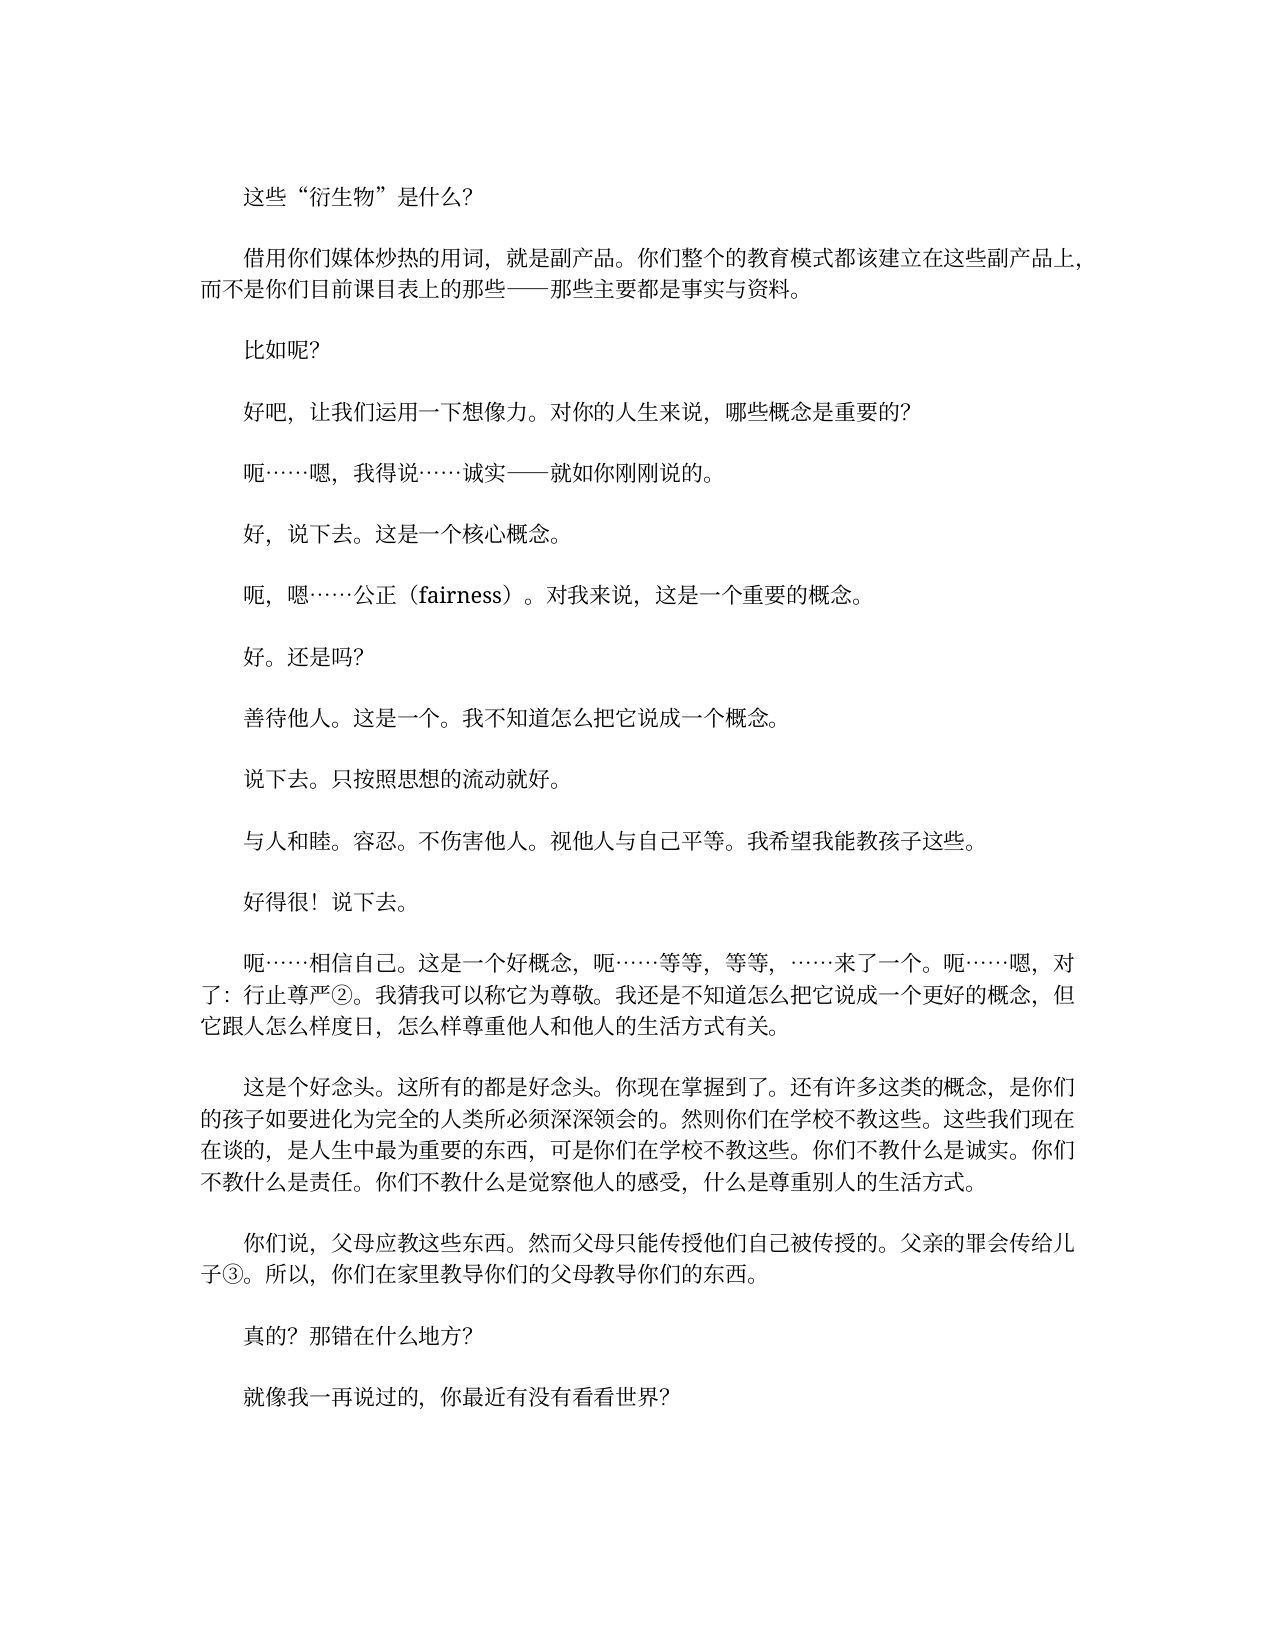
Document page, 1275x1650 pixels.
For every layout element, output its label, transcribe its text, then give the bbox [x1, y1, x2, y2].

text 你们说，父母应教这些东西。然而父母只能传授他们自己被传授的。父亲的罪会传给儿子③。所以，你们在家里教导你们的父母教导你们的东西。 [200, 1226, 1075, 1289]
text 善待他人。这是一个。我不知道怎么把它说成一个概念。 [200, 701, 1075, 733]
text 好吧，让我们运用一下想像力。对你的人生来说，哪些概念是重要的？ [200, 395, 1075, 426]
text 好得很！说下去。 [200, 885, 1075, 917]
text 说下去。只按照思想的流动就好。 [200, 763, 1075, 794]
text 就像我一再说过的，你最近有没有看看世界？ [200, 1380, 1075, 1412]
text 这是个好念头。这所有的都是好念头。你现在掌握到了。还有许多这类的概念，是你们的孩子如要进化为完全的人类所必须深深领会的。然则你们在学校不教这些。这些我们现在在谈的，是人生中最为重要的东西，可是你们在学校不教这些。你们不教什么是诚实。你们不教什么是责任。你们不教什么是觉察他人的感受，什么是尊重别人的生活方式。 [200, 1071, 1075, 1196]
text 比如呢？ [200, 334, 1075, 365]
text 呃……嗯，我得说……诚实——就如你刚刚说的。 [200, 456, 1075, 488]
text 呃，嗯……公正（fairness）。对我来说，这是一个重要的概念。 [200, 579, 1075, 610]
text 呃……相信自己。这是一个好概念，呃……等等，等等，……来了一个。呃……嗯，对了：行止尊严②。我猜我可以称它为尊敬。我还是不知道怎么把它说成一个更好的概念，但它跟人怎么样度日，怎么样尊重他人和他人的生活方式有关。 [200, 946, 1075, 1041]
text 好。还是吗？ [200, 640, 1075, 672]
text 真的？那错在什么地方？ [200, 1319, 1075, 1350]
text 借用你们媒体炒热的用词，就是副产品。你们整个的教育模式都该建立在这些副产品上，而不是你们目前课目表上的那些——那些主要都是事实与资料。 [200, 241, 1075, 304]
text 这些“衍生物”是什么？ [200, 180, 1075, 211]
text 与人和睦。容忍。不伤害他人。视他人与自己平等。我希望我能教孩子这些。 [200, 824, 1075, 855]
text 好，说下去。这是一个核心概念。 [200, 517, 1075, 549]
